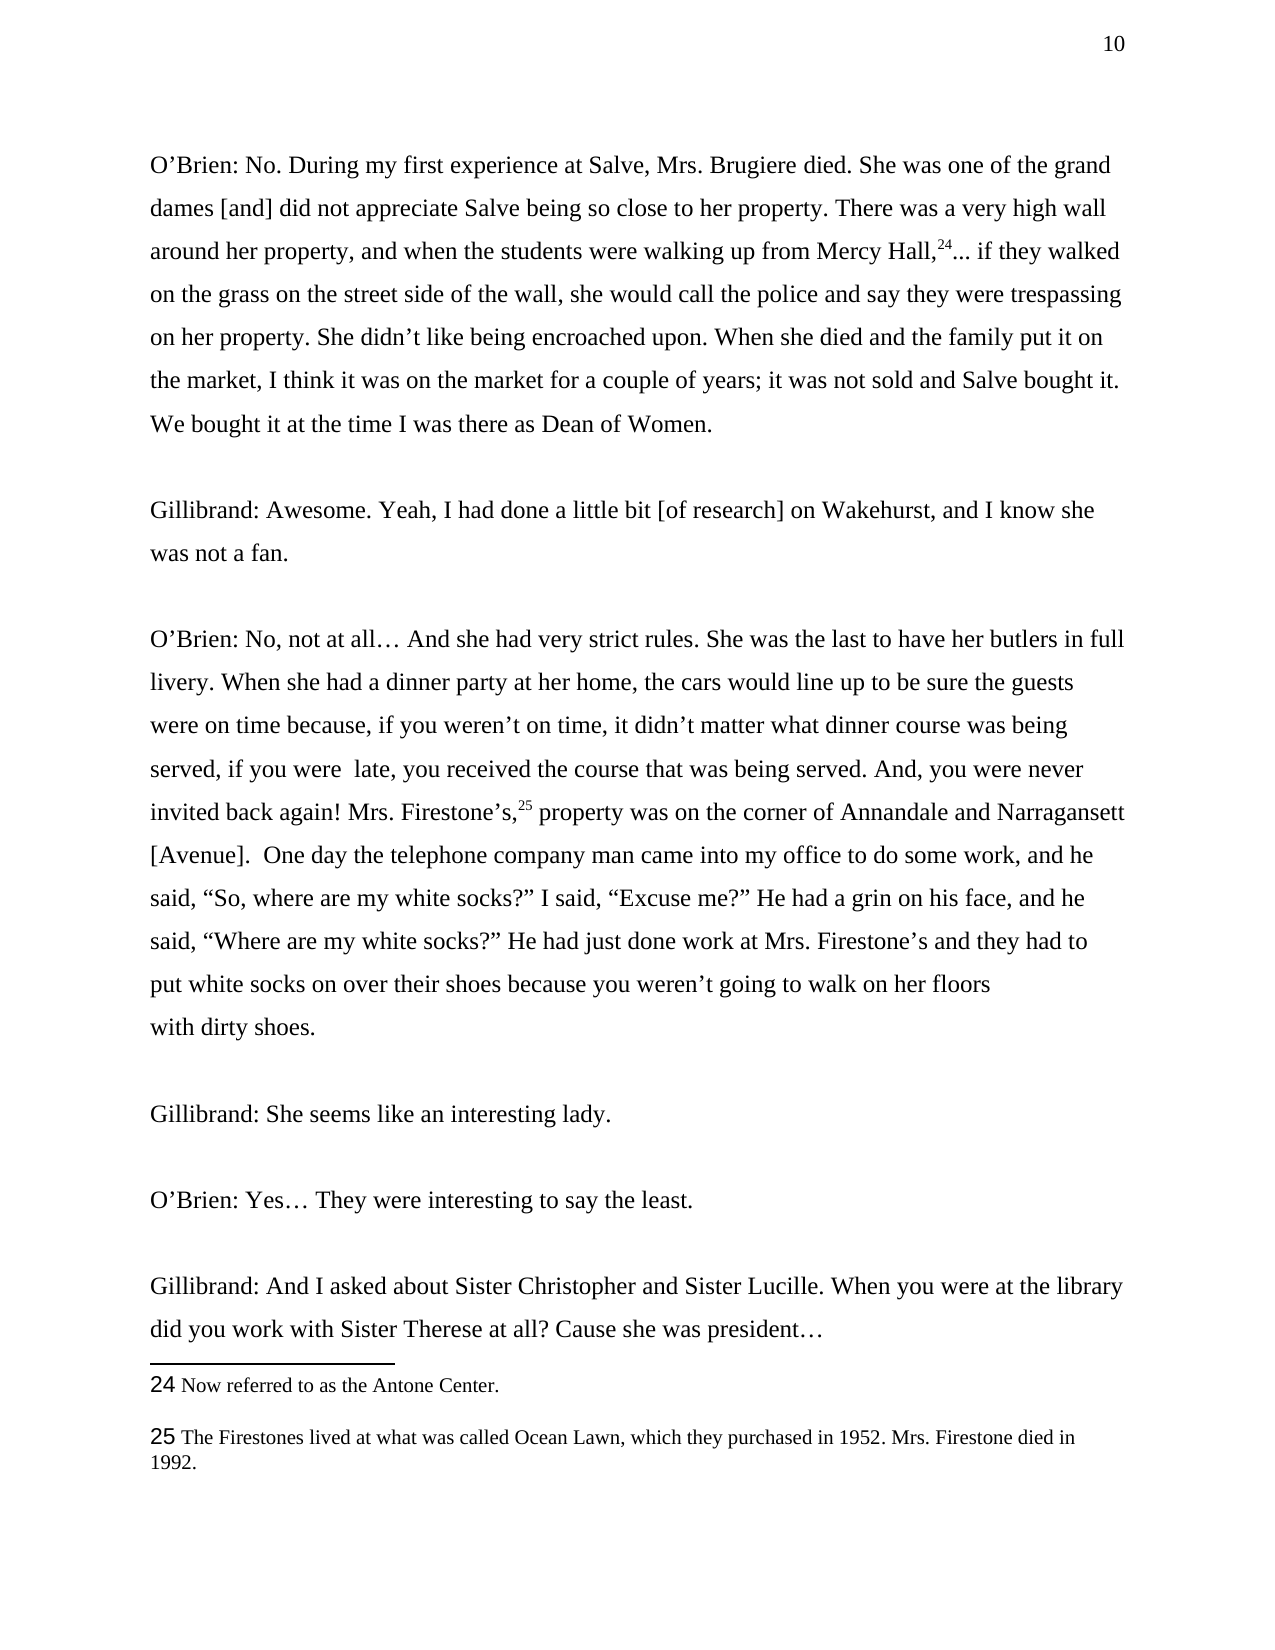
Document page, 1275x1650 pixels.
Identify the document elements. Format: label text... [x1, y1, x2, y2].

text O’Brien: No. During my first experience at Salve, Mrs. Brugiere died. She was one of the grand dames [and] did not appreciate Salve being so close to her property. There was a very high wall around her property, and when the students were walking up from Mercy Hall,... if they walked on the grass on the street side of the wall, she would call the police and say they were trespassing on her property. She didn’t like being encroached upon. When she died and the family put it on the market, I think it was on the market for a couple of years; it was not sold and Salve bought it. We bought it at the time I was there as Dean of Women. [150, 150, 1125, 437]
text Gillibrand: Awesome. Yeah, I had done a little bit [of research] on Wakehurst, and I know she was not a fan. [150, 495, 1125, 567]
text with dirty shoes. [150, 1012, 1125, 1041]
text Gillibrand: And I asked about Sister Christopher and Sister Lucille. When you were at the library did you work with Sister Therese at all? Cause she was president… [150, 1271, 1125, 1343]
text O’Brien: No, not at all… And she had very strict rules. She was the last to have her butlers in full livery. When she had a dinner party at her home, the cars would line up to be sure the guests were on time because, if you weren’t on time, it didn’t matter what dinner course was being served, if you were late, you received the course that was being served. And, you were never invited back again! Mrs. Firestone’s, property was on the corner of Annandale and Narragansett [Avenue]. One day the telephone company man came into my office to do some work, and he said, “So, where are my white socks?” I said, “Excuse me?” He had a grin on his face, and he said, “Where are my white socks?” He had just done work at Mrs. Firestone’s and they had to put white socks on over their shoes because you weren’t going to walk on her floors [150, 624, 1125, 998]
text O’Brien: Yes… They were interesting to say the least. [150, 1185, 1125, 1214]
text Gillibrand: She seems like an interesting lady. [150, 1099, 1125, 1127]
